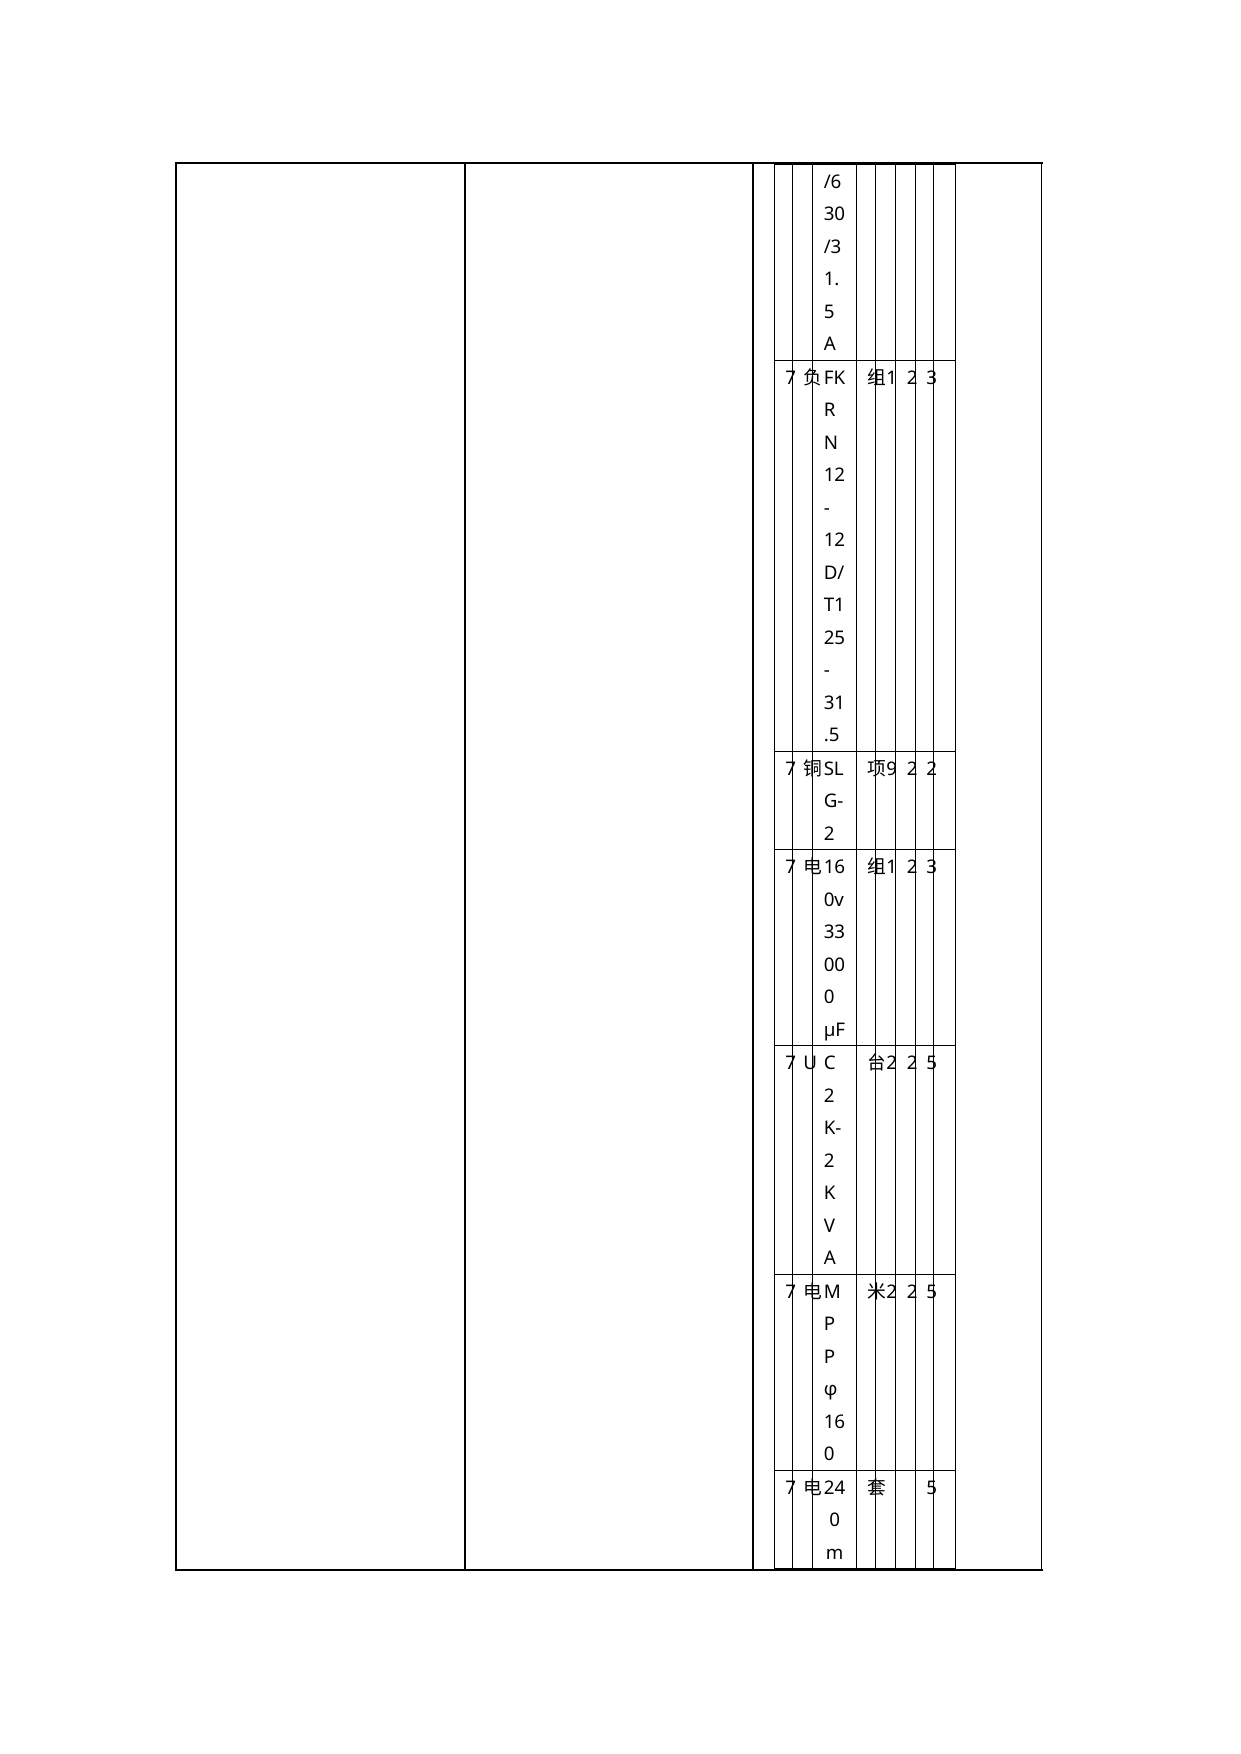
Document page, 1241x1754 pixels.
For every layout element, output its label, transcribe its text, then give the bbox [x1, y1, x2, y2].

table_cell [916, 1275, 933, 1470]
table_cell [775, 752, 792, 849]
table_cell [916, 361, 933, 751]
table_cell [813, 165, 856, 360]
table_cell [896, 850, 915, 1045]
table_cell [466, 164, 752, 1569]
table_cell [916, 850, 933, 1045]
table_cell [857, 850, 875, 1045]
table_cell [857, 1046, 875, 1274]
table_cell [775, 1471, 792, 1568]
table_cell [876, 1046, 895, 1274]
table_cell [876, 361, 895, 751]
table_cell [876, 1275, 895, 1470]
table_cell [775, 1046, 792, 1274]
table_cell [775, 165, 792, 360]
table_cell [793, 850, 812, 1045]
table_cell [813, 752, 856, 849]
table_cell [934, 1046, 955, 1274]
table_cell [916, 1046, 933, 1274]
table_cell [934, 1471, 955, 1568]
table_cell [857, 752, 875, 849]
table_cell [876, 850, 895, 1045]
table_cell [793, 1046, 812, 1274]
table_cell [934, 361, 955, 751]
table_cell [916, 1471, 933, 1568]
table_cell [916, 165, 933, 360]
table_cell [896, 752, 915, 849]
table_cell [876, 752, 895, 849]
table_cell [896, 1046, 915, 1274]
table_cell [896, 1275, 915, 1470]
table_cell [857, 165, 875, 360]
table_cell [857, 1471, 875, 1568]
table_cell [934, 1275, 955, 1470]
table_cell [775, 850, 792, 1045]
table_cell [934, 752, 955, 849]
table_cell [813, 1275, 856, 1470]
table_cell [793, 361, 812, 751]
table_cell [857, 1275, 875, 1470]
table_cell [916, 752, 933, 849]
table_cell [793, 752, 812, 849]
table_cell [813, 361, 856, 751]
table_cell [956, 164, 1041, 1569]
table_cell [813, 1046, 856, 1274]
table_cell [934, 165, 955, 360]
table_cell [793, 1471, 812, 1568]
table_cell [793, 1275, 812, 1470]
table_cell [775, 1275, 792, 1470]
table_cell [934, 850, 955, 1045]
table_cell [876, 165, 895, 360]
table_cell 10 [177, 164, 464, 1569]
table_cell [793, 165, 812, 360]
table_cell [876, 1471, 895, 1568]
table_cell [775, 361, 792, 751]
table_cell [813, 850, 856, 1045]
table_cell [813, 1471, 856, 1568]
table_cell [857, 361, 875, 751]
table_cell [896, 165, 915, 360]
table_cell [754, 164, 774, 1569]
table_cell [896, 361, 915, 751]
table_cell [896, 1471, 915, 1568]
